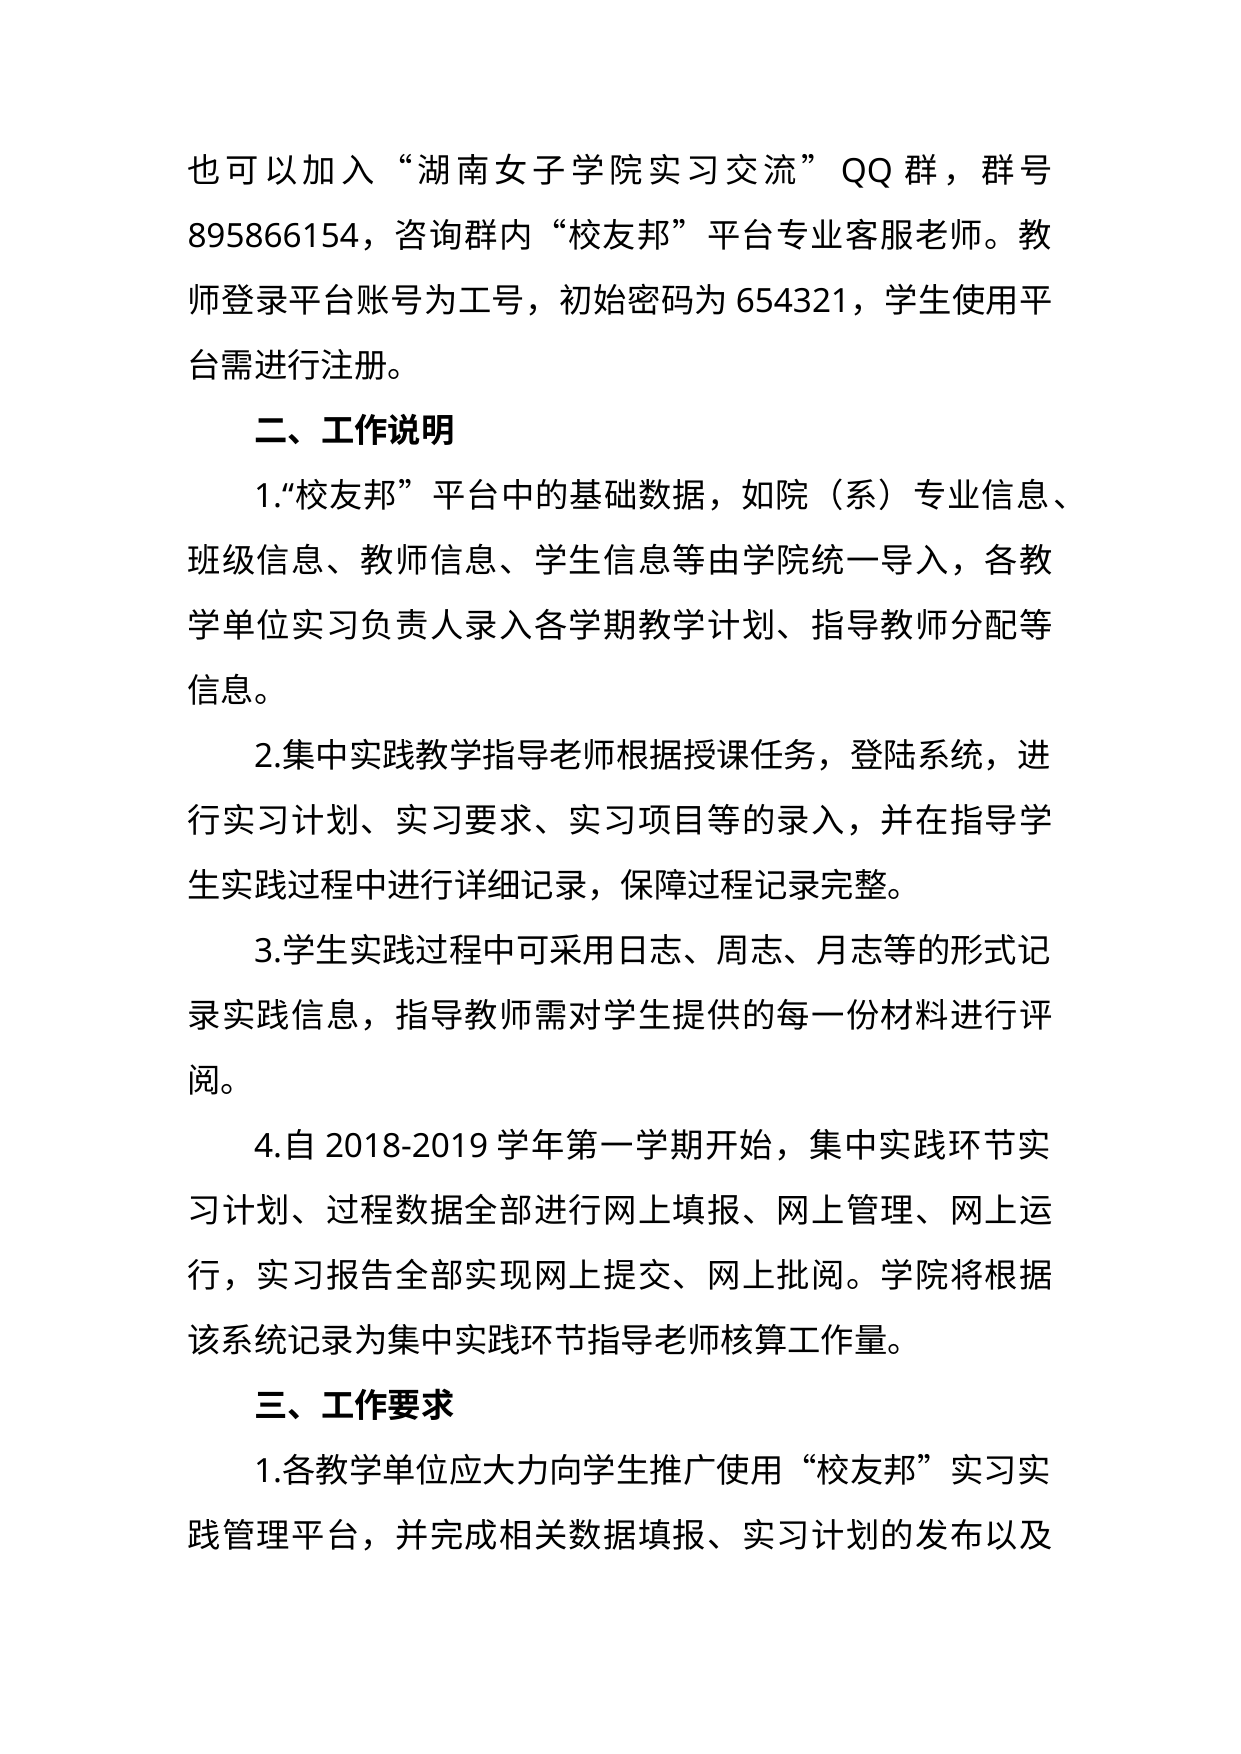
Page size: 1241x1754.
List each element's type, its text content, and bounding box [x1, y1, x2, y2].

text 2.集中实践教学指导老师根据授课任务，登陆系统，进行实习计划、实习要求、实习项目等的录入，并在指导学生实践过程中进行详细记录，保障过程记录完整。 [187, 721, 1053, 916]
text 4.自2018-2019学年第一学期开始，集中实践环节实习计划、过程数据全部进行网上填报、网上管理、网上运行，实习报告全部实现网上提交、网上批阅。学院将根据该系统记录为集中实践环节指导老师核算工作量。 [187, 1111, 1053, 1371]
text 三、工作要求 [254, 1371, 1053, 1436]
text 3.学生实践过程中可采用日志、周志、月志等的形式记录实践信息，指导教师需对学生提供的每一份材料进行评阅。 [187, 916, 1053, 1111]
list 二、工作说明 [187, 396, 1053, 461]
text 1.“校友邦”平台中的基础数据，如院（系）专业信息、班级信息、教师信息、学生信息等由学院统一导入，各教学单位实习负责人录入各学期教学计划、指导教师分配等信息。 [187, 461, 1053, 721]
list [187, 136, 1053, 396]
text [187, 1436, 1053, 1566]
